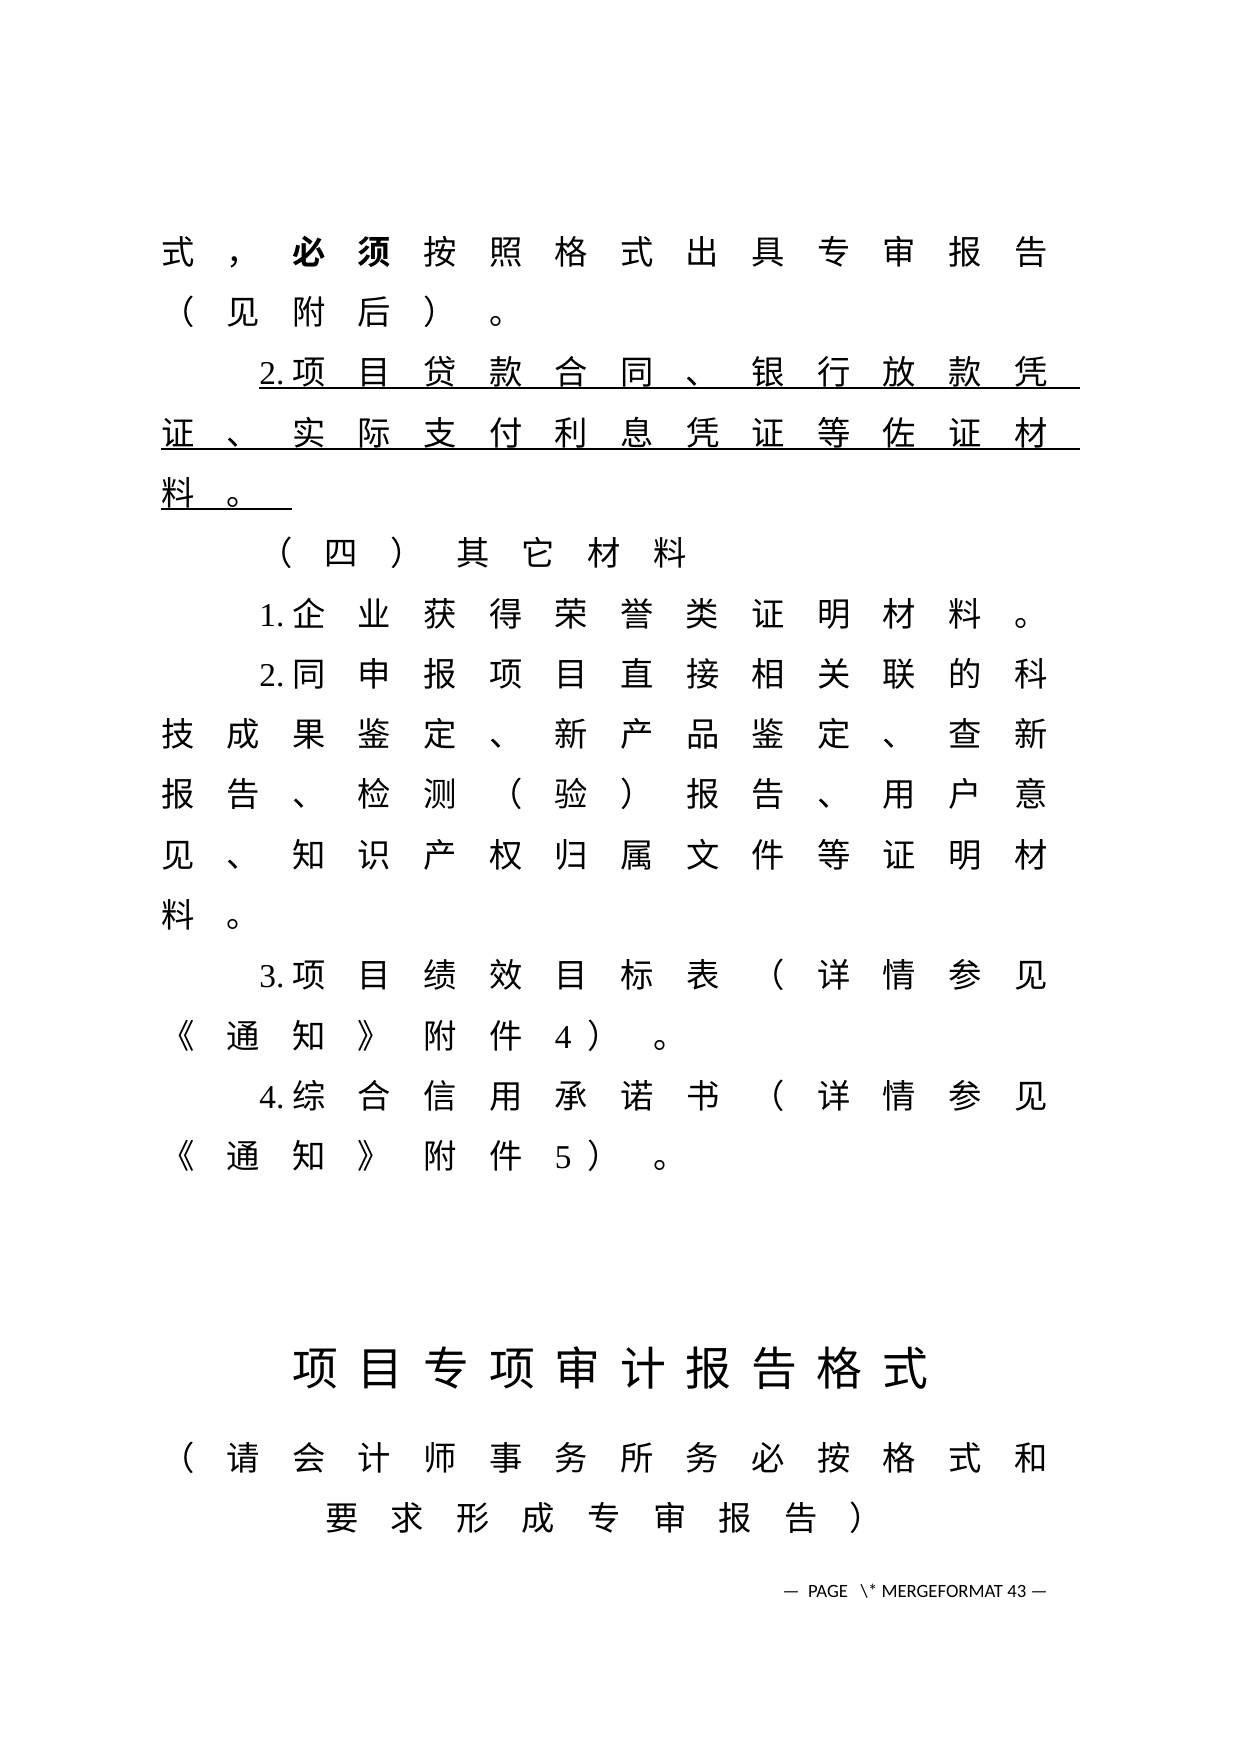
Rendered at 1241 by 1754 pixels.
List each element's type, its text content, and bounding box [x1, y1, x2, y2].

text 4.综合信用承诺书（详情参见《通知》附件5）。 [161, 1064, 1079, 1184]
text （请会计师事务所务必按格式和要求形成专审报告） [161, 1426, 1079, 1546]
text （四）其它材料 [161, 521, 1079, 581]
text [161, 219, 1079, 340]
text 2.同申报项目直接相关联的科技成果鉴定、新产品鉴定、查新报告、检测（验）报告、用户意见、知识产权归属文件等证明材料。 [161, 642, 1079, 943]
text 2.项目贷款合同、银行放款凭证、实际支付利息凭证等佐证材料。 [161, 340, 1079, 406]
text 3.项目绩效目标表（详情参见《通知》附件4）。 [161, 943, 1079, 1064]
text 2.项目贷款合同、银行放款凭证、实际支付利息凭证等佐证材料。 [161, 454, 1079, 521]
text 项目专项审计报告格式 [161, 1305, 1079, 1426]
text 1.企业获得荣誉类证明材料。 [161, 581, 1079, 642]
